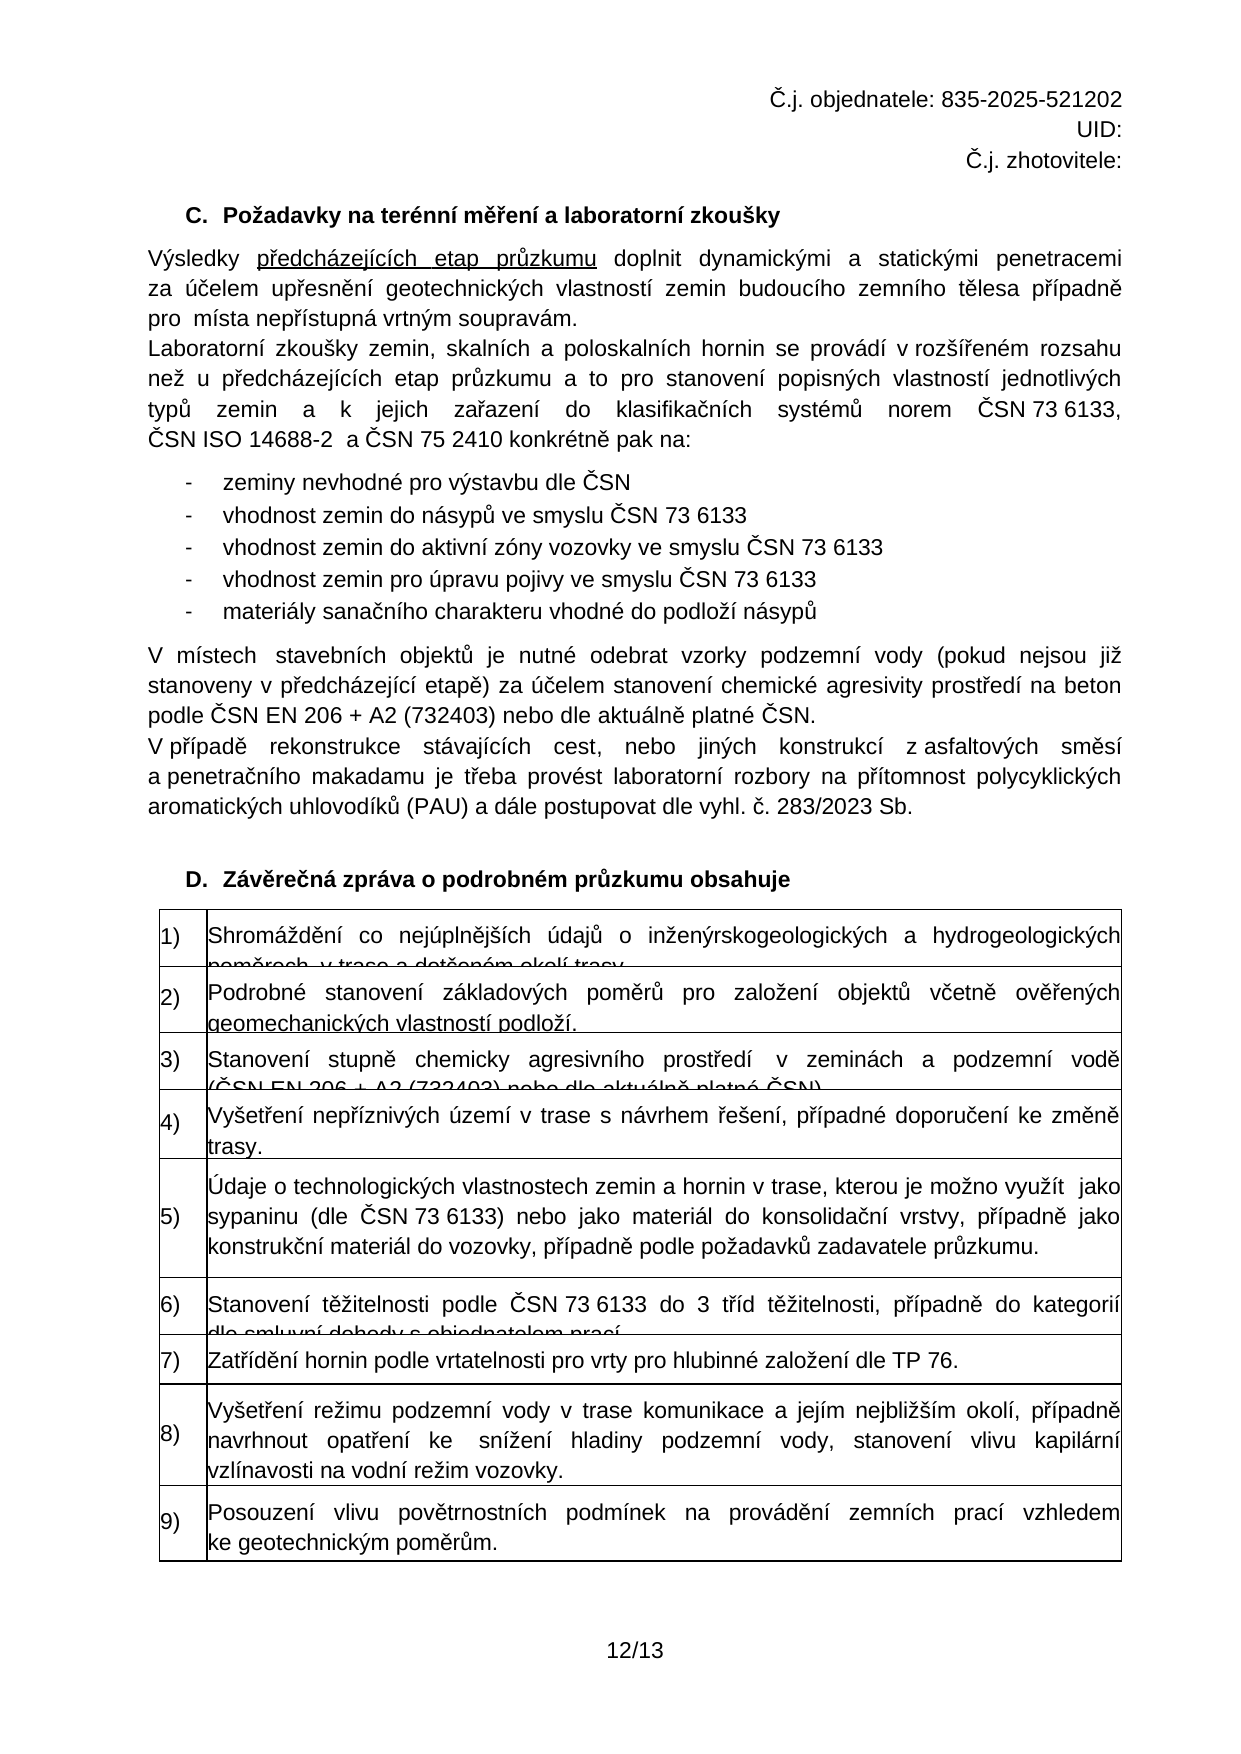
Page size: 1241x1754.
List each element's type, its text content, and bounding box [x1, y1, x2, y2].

table_cell Podrobné stanovení základových poměrů pro založení objektů včetně ověřených geomechanických vlastností podloží. [208, 967, 1121, 1032]
list vhodnost zemin do násypů ve smyslu ČSN 73 6133 [185, 501, 1122, 529]
table_cell Vyšetření režimu podzemní vody v trase komunikace a jejím nejbližším okolí, případně navrhnout opatření ke snížení hladiny podzemní vody, stanovení vlivu kapilární vzlínavosti na vodní režim vozovky. [208, 1385, 1121, 1485]
list Požadavky na terénní měření a laboratorní zkoušky [185, 202, 1122, 228]
table_cell Stanovení těžitelnosti podle ČSN 73 6133 do 3 tříd těžitelnosti, případně do kategorií dle smluvní dohody s objednatelem prací. [208, 1278, 1121, 1334]
table_cell Stanovení stupně chemicky agresivního prostředí v zeminách a podzemní vodě (ČSN EN 206 + A2 (732403) nebo dle aktuálně platné ČSN). [208, 1033, 1121, 1089]
table_cell Posouzení vlivu povětrnostních podmínek na provádění zemních prací vzhledem ke geotechnickým poměrům. [208, 1486, 1121, 1560]
text Laboratorní zkoušky zemin, skalních a poloskalních hornin se provádí v rozšířeném rozsahu než u předcházejících etap průzkumu a to pro stanovení popisných vlastností jednotlivých typů zemin a k jejich zařazení do klasifikačních systémů norem ČSN 73 6133, ČSN ISO 14688-2 a ČSN 75 2410 konkrétně pak na: [148, 335, 1122, 452]
table_cell Zatřídění hornin podle vrtatelnosti pro vrty pro hlubinné založení dle TP 76. [208, 1335, 1121, 1383]
list zeminy nevhodné pro výstavbu dle ČSN [185, 468, 1122, 497]
table_header 1) [160, 910, 206, 966]
text Výsledky předcházejících etap průzkumu doplnit dynamickými a statickými penetracemi za účelem upřesnění geotechnických vlastností zemin budoucího zemního tělesa případně pro místa nepřístupná vrtným soupravám. [148, 244, 1122, 331]
table_cell 5) [160, 1159, 206, 1277]
table_cell 8) [160, 1385, 206, 1485]
table_cell 2) [160, 967, 206, 1032]
table_cell 3) [160, 1033, 206, 1089]
table_cell 9) [160, 1486, 206, 1560]
table_cell 7) [160, 1335, 206, 1383]
list Závěrečná zpráva o podrobném průzkumu obsahuje [185, 866, 1122, 892]
table_cell 4) [160, 1090, 206, 1158]
table_header Shromáždění co nejúplnějších údajů o inženýrskogeologických a hydrogeologických poměrech v trase a dotčeném okolí trasy. [208, 910, 1121, 966]
table_cell 6) [160, 1278, 206, 1334]
list vhodnost zemin do aktivní zóny vozovky ve smyslu ČSN 73 6133 [185, 533, 1122, 561]
list vhodnost zemin pro úpravu pojivy ve smyslu ČSN 73 6133 [185, 565, 1122, 593]
list materiály sanačního charakteru vhodné do podloží násypů [185, 597, 1122, 625]
text V místech stavebních objektů je nutné odebrat vzorky podzemní vody (pokud nejsou již stanoveny v předcházející etapě) za účelem stanovení chemické agresivity prostředí na beton podle ČSN EN 206 + A2 (732403) nebo dle aktuálně platné ČSN. [148, 642, 1122, 729]
table_cell Údaje o technologických vlastnostech zemin a hornin v trase, kterou je možno využít jako sypaninu (dle ČSN 73 6133) nebo jako materiál do konsolidační vrstvy, případně jako konstrukční materiál do vozovky, případně podle požadavků zadavatele průzkumu. [208, 1159, 1121, 1277]
text V případě rekonstrukce stávajících cest, nebo jiných konstrukcí z asfaltových směsí a penetračního makadamu je třeba provést laboratorní rozbory na přítomnost polycyklických aromatických uhlovodíků (PAU) a dále postupovat dle vyhl. č. 283/2023 Sb. [148, 733, 1122, 819]
table_cell Vyšetření nepříznivých území v trase s návrhem řešení, případné doporučení ke změně trasy. [208, 1090, 1121, 1158]
